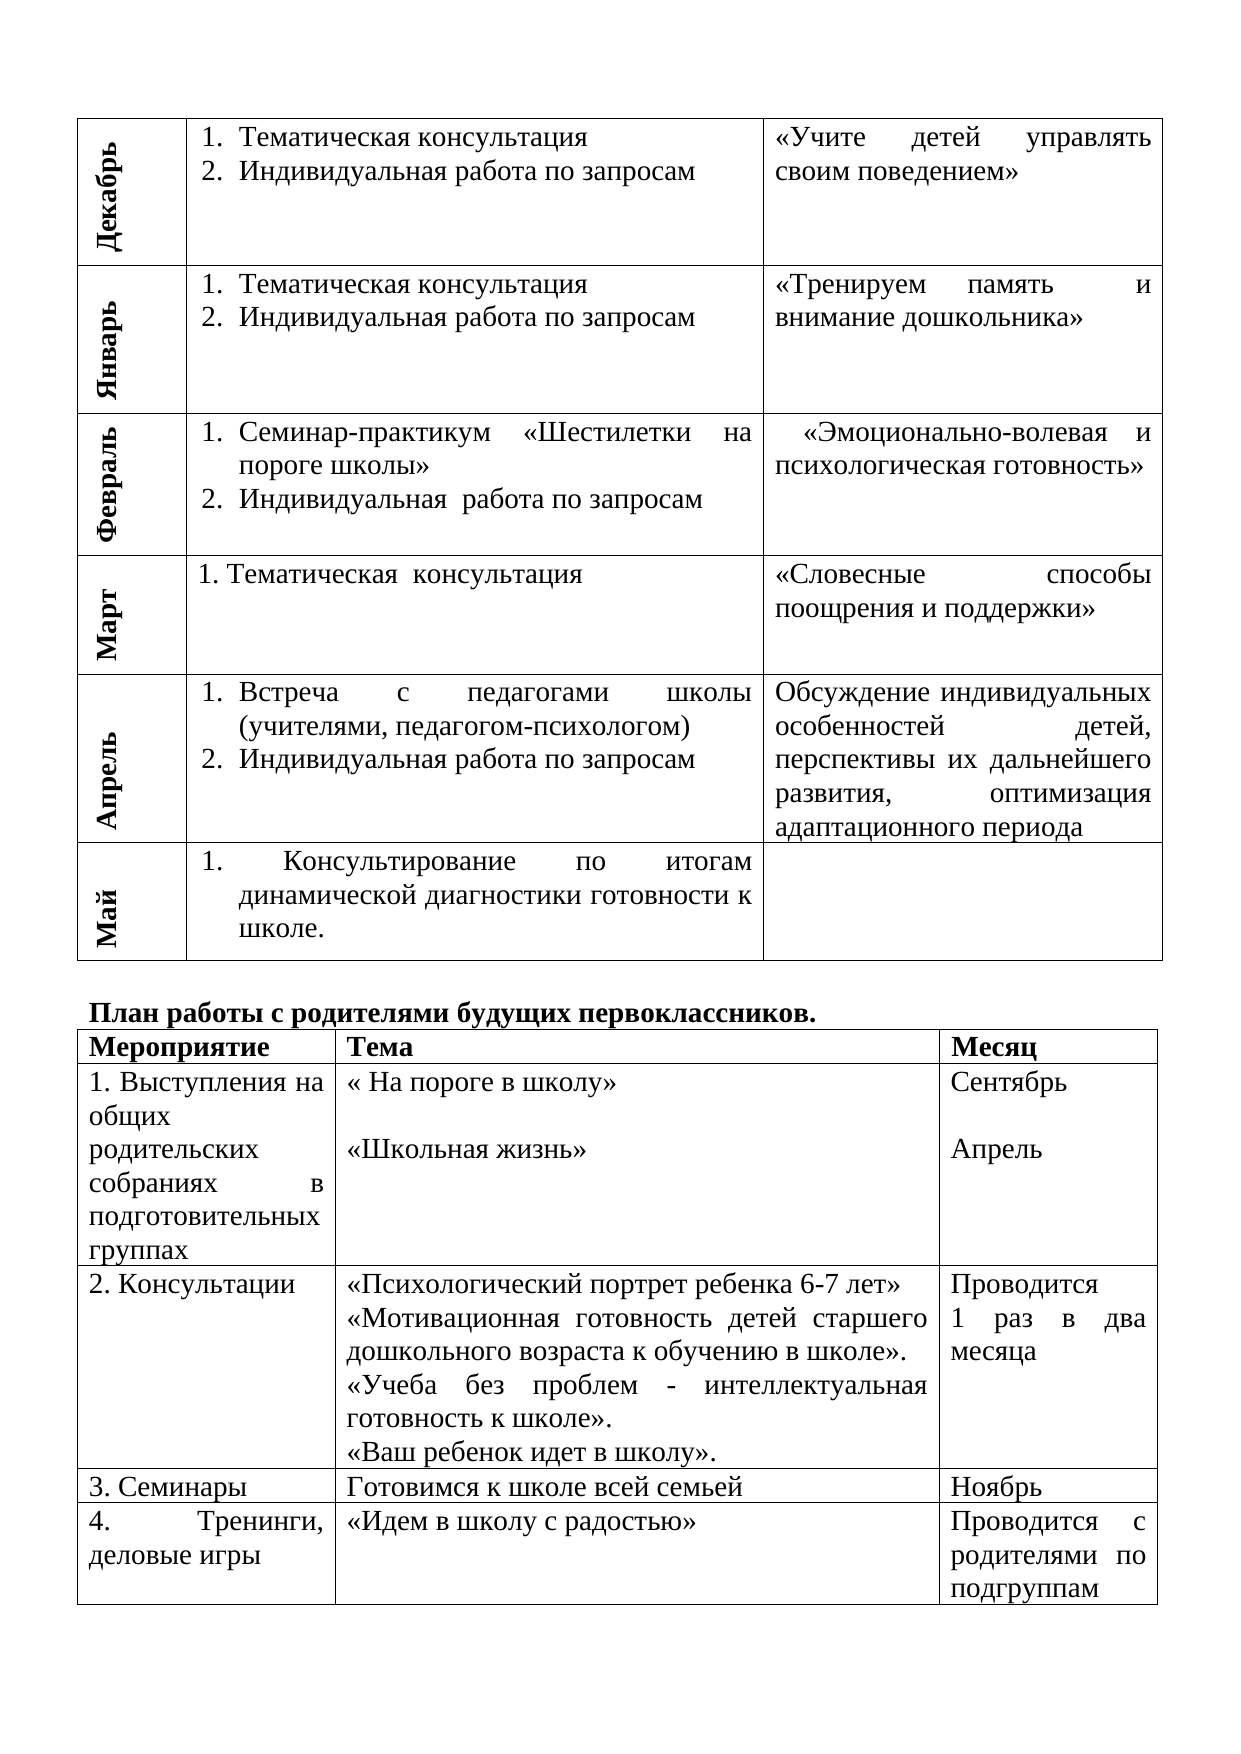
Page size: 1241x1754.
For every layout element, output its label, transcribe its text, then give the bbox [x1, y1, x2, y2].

table_cell Семинар-практикум «Шестилетки на пороге школы» Индивидуальная работа по запросам [187, 414, 763, 555]
table_cell «Учите детей управлять своим поведением» [764, 119, 1162, 265]
table_cell [764, 843, 1162, 960]
table_cell 1. Консультирование по итогам динамической диагностики готовности к школе. [187, 843, 763, 960]
text План работы с родителями будущих первоклассников. [89, 995, 1152, 1028]
table_header Тема [336, 1030, 939, 1063]
table_header Месяц [940, 1030, 1157, 1063]
table_cell Март [78, 556, 186, 673]
table_cell Сентябрь Апрель [940, 1064, 1157, 1265]
table_cell «Словесные способы поощрения и поддержки» [764, 556, 1162, 673]
table_cell « На пороге в школу» «Школьная жизнь» [336, 1064, 939, 1265]
table_cell 4. Тренинги, деловые игры [78, 1503, 335, 1604]
table_cell Декабрь [78, 119, 186, 265]
table_cell Январь [78, 266, 186, 413]
table_cell 1. Выступления на общих родительских собраниях в подготовительных группах [78, 1064, 335, 1265]
table_cell Тематическая консультация Индивидуальная работа по запросам [187, 266, 763, 413]
table_cell Февраль [78, 414, 186, 555]
table_cell 3. Семинары [78, 1469, 335, 1502]
table_cell Проводится 1 раз в два месяца [940, 1266, 1157, 1468]
table_cell «Эмоционально-волевая и психологическая готовность» [764, 414, 1162, 555]
table_cell «Идем в школу с радостью» [336, 1503, 939, 1604]
table_cell 2. Консультации [78, 1266, 335, 1468]
table_cell Проводится с родителями по подгруппам [940, 1503, 1157, 1604]
table_cell «Тренируем память и внимание дошкольника» [764, 266, 1162, 413]
table_cell 1. Тематическая консультация [187, 556, 763, 673]
table_cell Встреча с педагогами школы (учителями, педагогом-психологом) Индивидуальная работа по запросам [187, 675, 763, 842]
table_header Мероприятие [78, 1030, 335, 1063]
table_cell «Психологический портрет ребенка 6-7 лет» «Мотивационная готовность детей старшего дошкольного возраста к обучению в школе». «Учеба без проблем - интеллектуальная готовность к школе». «Ваш ребенок идет в школу». [336, 1266, 939, 1468]
table_cell Обсуждение индивидуальных особенностей детей, перспективы их дальнейшего развития, оптимизация адаптационного периода [764, 675, 1162, 842]
table_cell Ноябрь [940, 1469, 1157, 1502]
table_cell Готовимся к школе всей семьей [336, 1469, 939, 1502]
table_cell Апрель [78, 675, 186, 842]
table_cell Тематическая консультация Индивидуальная работа по запросам [187, 119, 763, 265]
table_cell Май [78, 843, 186, 960]
